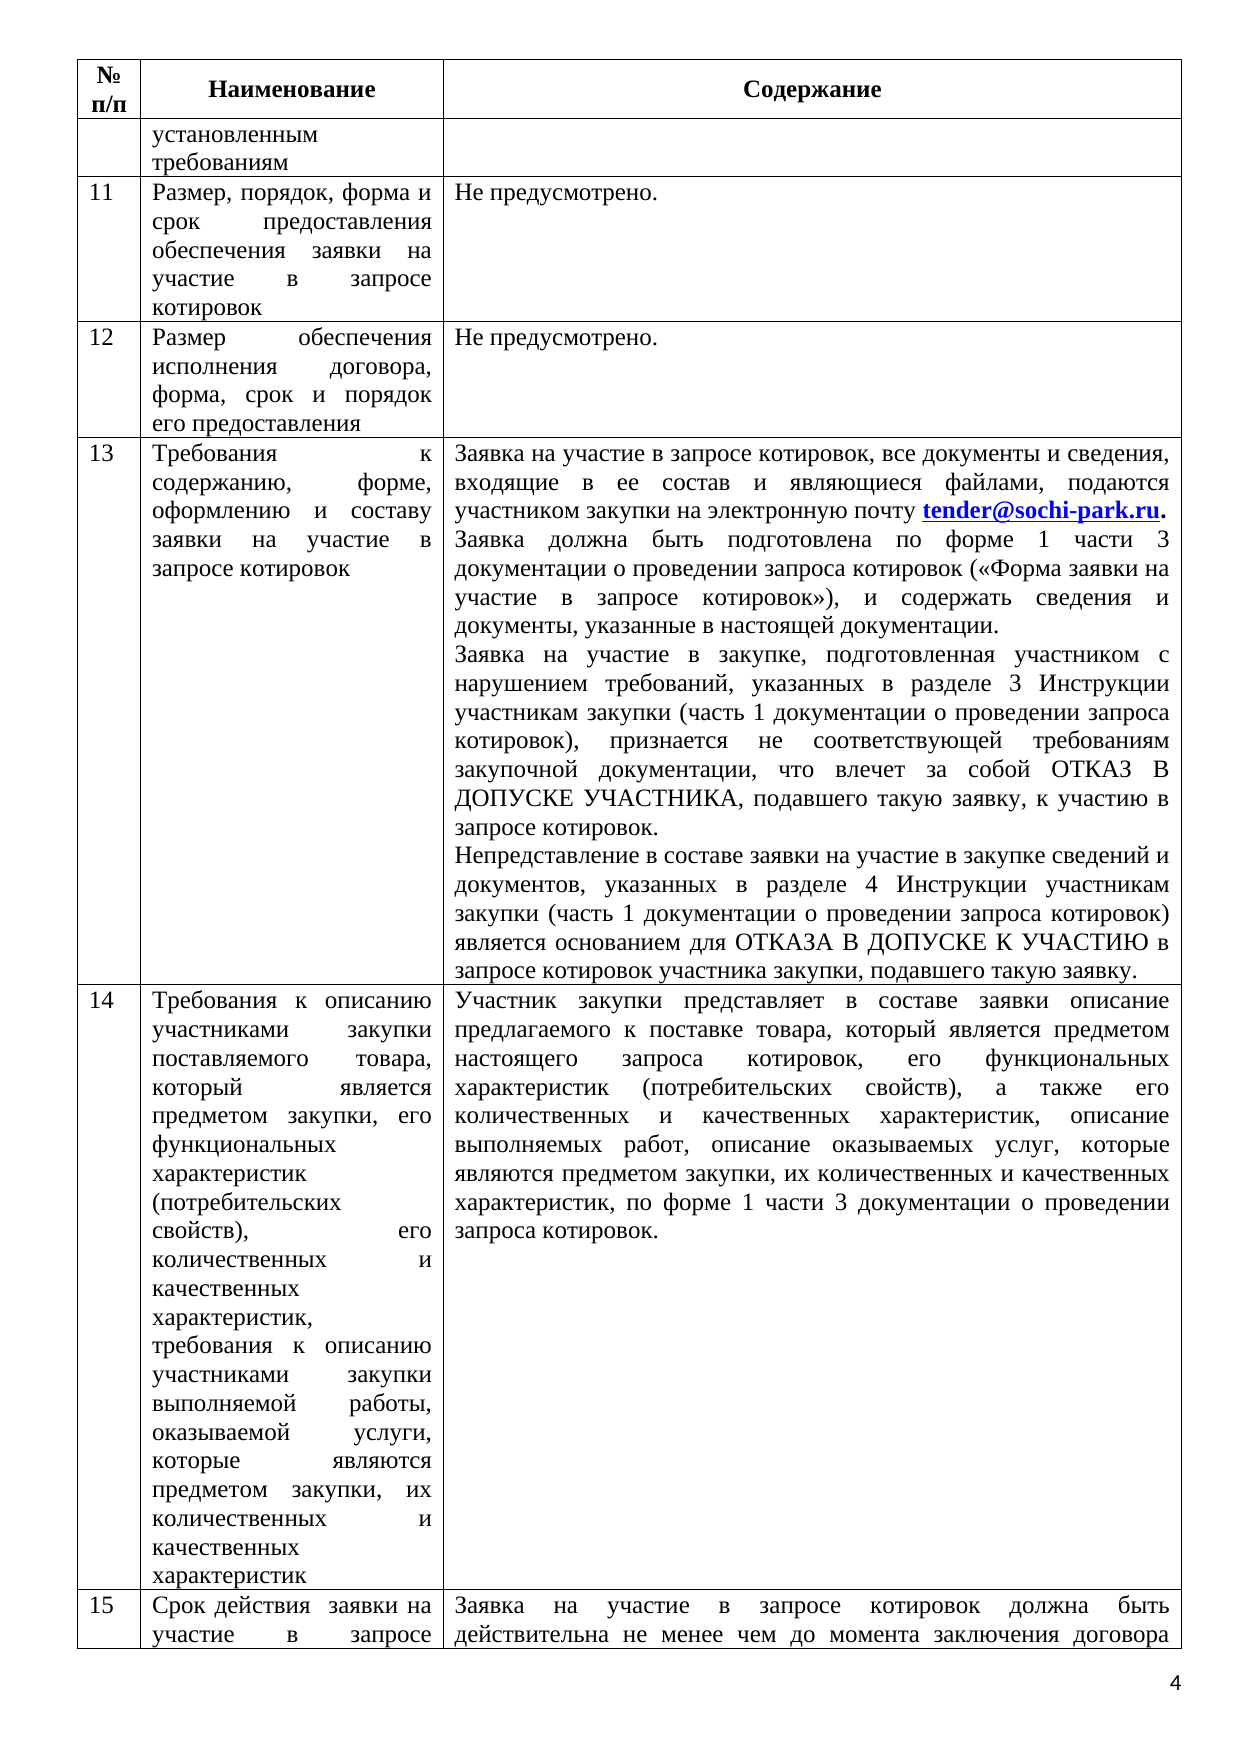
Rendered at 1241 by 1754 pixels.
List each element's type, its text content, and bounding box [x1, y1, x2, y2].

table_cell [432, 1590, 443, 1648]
table_cell Не предусмотрено. [444, 177, 1181, 321]
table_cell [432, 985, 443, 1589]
table_cell Заявка на участие в запросе котировок, все документы и сведения, входящие в ее состав и являющиеся файлами, подаются участником закупки на электронную почту tender@sochi-park.ru. Заявка должна быть подготовлена по форме 1 части 3 документации о проведении запроса котировок («Форма заявки на участие в запросе котировок»), и содержать сведения и документы, указанные в настоящей документации. Заявка на участие в закупке, подготовленная участником с нарушением требований, указанных в разделе 3 Инструкции участникам закупки (часть 1 документации о проведении запроса котировок), признается не соответствующей требованиям закупочной документации, что влечет за собой ОТКАЗ В ДОПУСКЕ УЧАСТНИКА, подавшего такую заявку, к участию в запросе котировок. Непредставление в составе заявки на участие в закупке сведений и документов, указанных в разделе 4 Инструкции участникам закупки (часть 1 документации о проведении запроса котировок) является основанием для ОТКАЗА В ДОПУСКЕ К УЧАСТИЮ в запросе котировок участника закупки, подавшего такую заявку. [444, 438, 1181, 984]
table_cell Требования к содержанию, форме, оформлению и составу заявки на участие в запросе котировок [141, 438, 443, 984]
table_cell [444, 119, 1181, 176]
table_cell [78, 177, 140, 321]
table_cell Участник закупки представляет в составе заявки описание предлагаемого к поставке товара, который является предметом настоящего запроса котировок, его функциональных характеристик (потребительских свойств), а также его количественных и качественных характеристик, описание выполняемых работ, описание оказываемых услуг, которые являются предметом закупки, их количественных и качественных характеристик, по форме 1 части 3 документации о проведении запроса котировок. [444, 985, 1181, 1589]
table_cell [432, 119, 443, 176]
table_cell [78, 438, 140, 984]
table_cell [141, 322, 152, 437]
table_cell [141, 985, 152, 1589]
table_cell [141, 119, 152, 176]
table_header Содержание [444, 60, 1181, 118]
table_cell [78, 322, 140, 437]
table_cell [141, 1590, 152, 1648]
table_cell [78, 985, 140, 1589]
table_header Наименование [141, 60, 443, 118]
table_cell [78, 119, 140, 176]
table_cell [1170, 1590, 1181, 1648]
table_cell [78, 1590, 140, 1648]
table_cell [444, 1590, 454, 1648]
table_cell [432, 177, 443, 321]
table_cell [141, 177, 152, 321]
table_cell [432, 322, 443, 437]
table_cell Не предусмотрено. [444, 322, 1181, 437]
